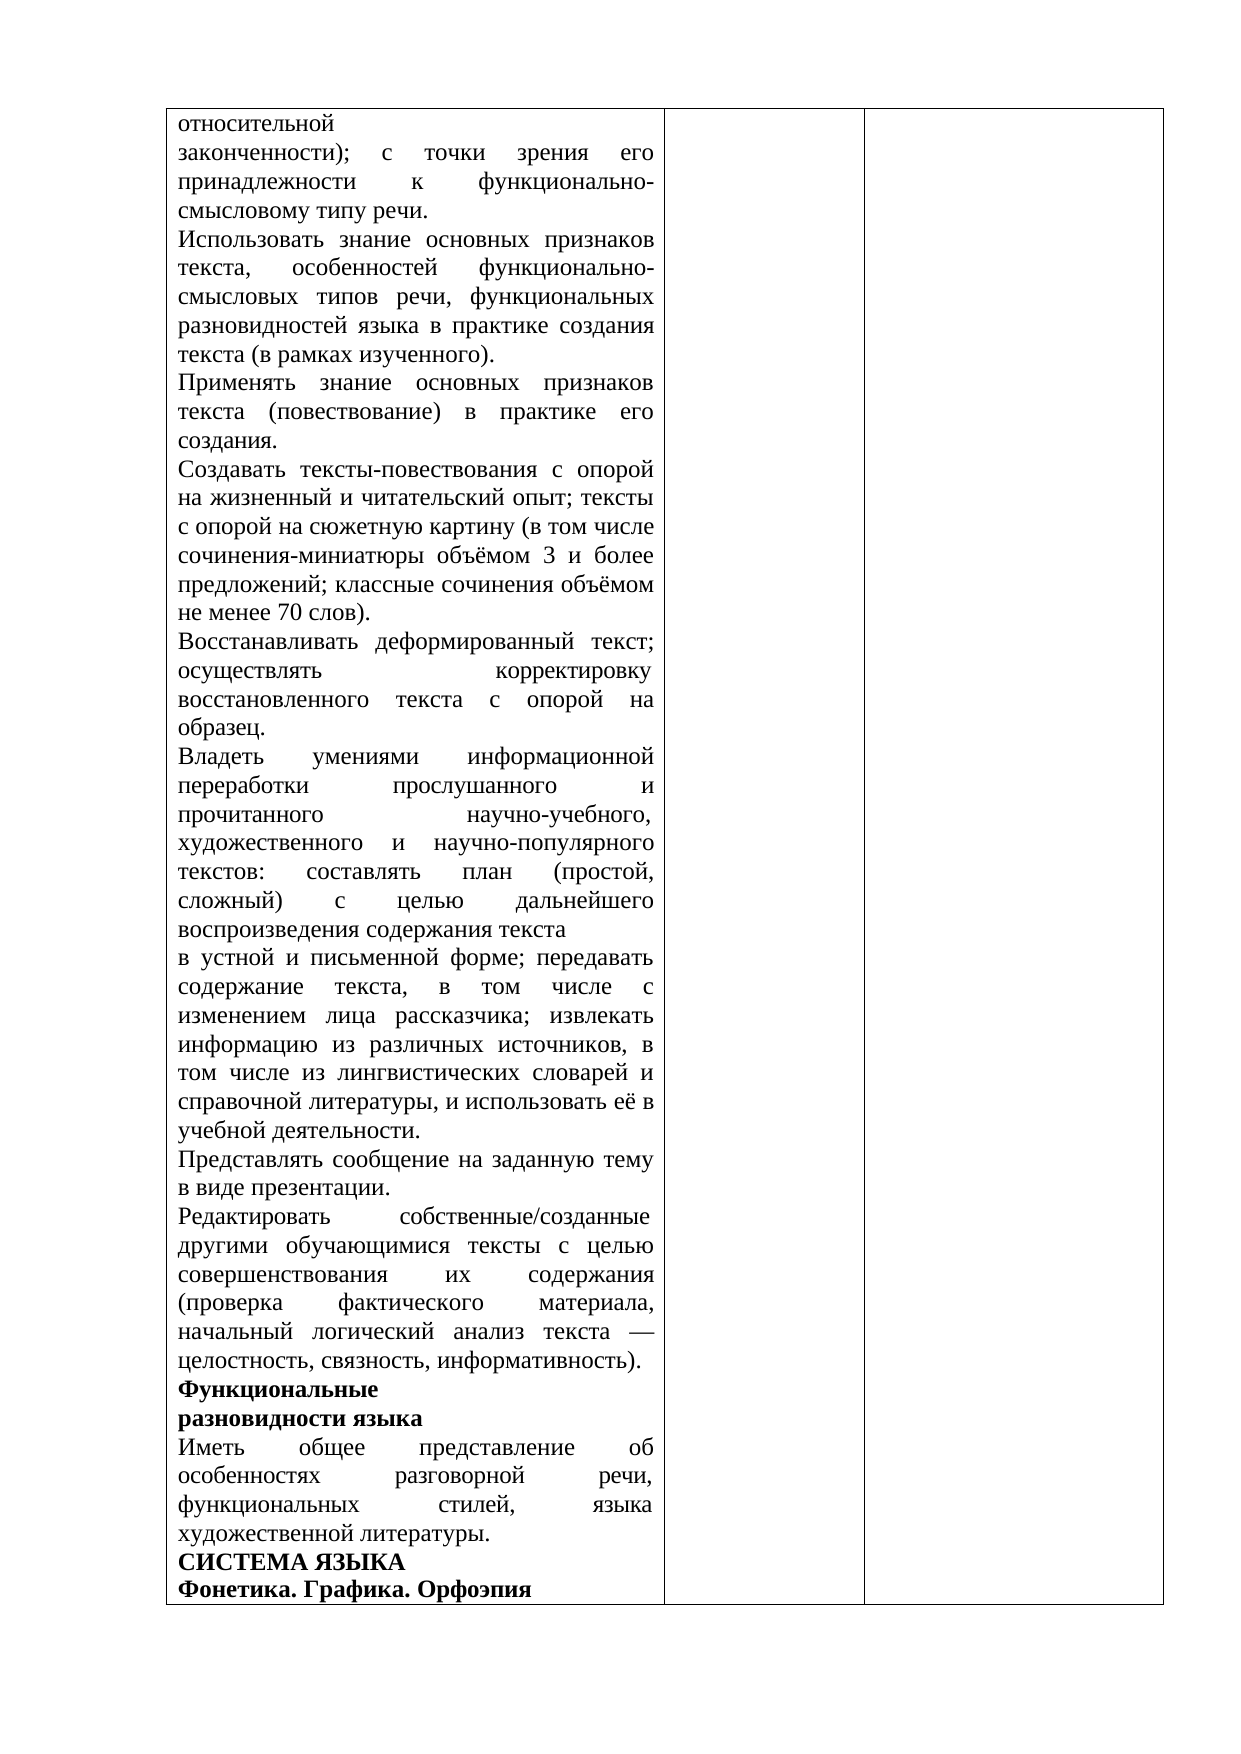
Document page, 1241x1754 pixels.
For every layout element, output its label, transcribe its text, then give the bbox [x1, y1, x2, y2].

table_header [865, 109, 1163, 1603]
table_header относительной законченности); с точки зрения его принадлежности к функционально- смысловому типу речи. Использовать знание основных признаков текста, особенностей функционально- смысловых типов речи, функциональных разновидностей языка в практике создания текста (в рамках изученного). Применять знание основных признаков текста (повествование) в практике его создания. Создавать тексты-повествования с опорой на жизненный и читательский опыт; тексты с опорой на сюжетную картину (в том числе сочинения-миниатюры объёмом 3 и более предложений; классные сочинения объёмом не менее 70 слов). Восстанавливать деформированный текст; осуществлять корректировку восстановленного текста с опорой на образец. Владеть умениями информационной переработки прослушанного и прочитанного научно-учебного, художественного и научно-популярного текстов: составлять план (простой, сложный) с целью дальнейшего воспроизведения содержания текста в устной и письменной форме; передавать содержание текста, в том числе с изменением лица рассказчика; извлекать информацию из различных источников, в том числе из лингвистических словарей и справочной литературы, и использовать её в учебной деятельности. Представлять сообщение на заданную тему в виде презентации. Редактировать собственные/созданные другими обучающимися тексты с целью совершенствования их содержания (проверка фактического материала, начальный логический анализ текста — целостность, связность, информативность). Функциональные разновидности языка Иметь общее представление об особенностях разговорной речи, функциональных стилей, языка художественной литературы. СИСТЕМА ЯЗЫКА Фонетика. Графика. Орфоэпия [167, 109, 664, 1603]
table_header [665, 109, 864, 1603]
